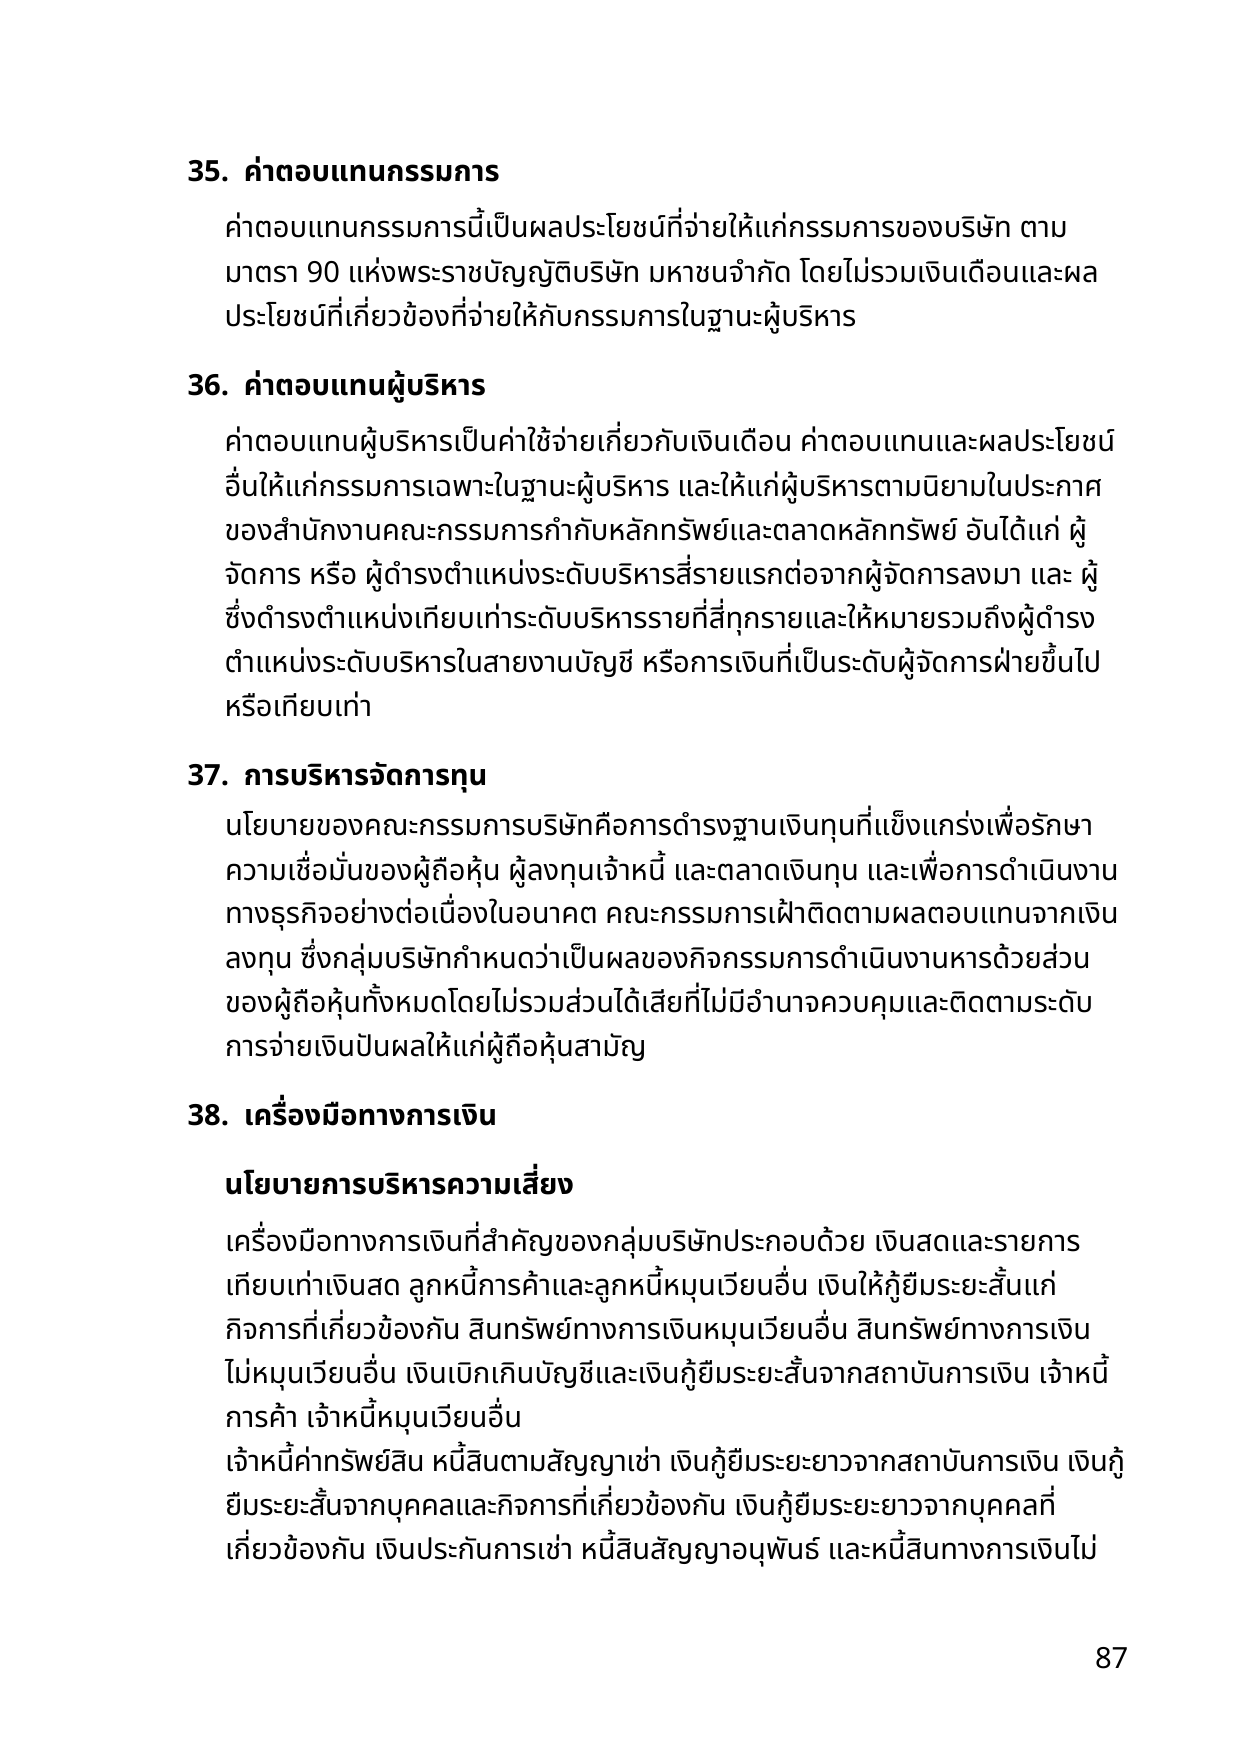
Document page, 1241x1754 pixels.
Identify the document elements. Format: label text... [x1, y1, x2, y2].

list ค่าตอบแทนกรรมการ [187, 150, 1128, 194]
text นโยบายของคณะกรรมการบริษัทคือการดำรงฐานเงินทุนที่แข็งแกร่งเพื่อรักษาความเชื่อมั่นของผู้ถือหุ้น ผู้ลงทุนเจ้าหนี้ และตลาดเงินทุน และเพื่อการดำเนินงานทางธุรกิจอย่างต่อเนื่องในอนาคต คณะกรรมการเฝ้าติดตามผลตอบแทนจากเงินลงทุน ซึ่งกลุ่มบริษัทกำหนดว่าเป็นผลของกิจกรรมการดำเนินงานหารด้วยส่วนของผู้ถือหุ้นทั้งหมดโดยไม่รวมส่วนได้เสียที่ไม่มีอำนาจควบคุมและติดตามระดับการจ่ายเงินปันผลให้แก่ผู้ถือหุ้นสามัญ [225, 805, 1128, 1069]
list ค่าตอบแทนผู้บริหาร [187, 364, 1128, 408]
text ค่าตอบแทนกรรมการนี้เป็นผลประโยชน์ที่จ่ายให้แก่กรรมการของบริษัท ตามมาตรา 90 แห่งพระราชบัญญัติบริษัท มหาชนจำกัด โดยไม่รวมเงินเดือนและผลประโยชน์ที่เกี่ยวข้องที่จ่ายให้กับกรรมการในฐานะผู้บริหาร [224, 207, 1128, 339]
text ค่าตอบแทนผู้บริหารเป็นค่าใช้จ่ายเกี่ยวกับเงินเดือน ค่าตอบแทนและผลประโยชน์อื่นให้แก่กรรมการเฉพาะในฐานะผู้บริหาร และให้แก่ผู้บริหารตามนิยามในประกาศของสำนักงานคณะกรรมการกำกับหลักทรัพย์และตลาดหลักทรัพย์ อันได้แก่ ผู้จัดการ หรือ ผู้ดำรงตำแหน่งระดับบริหารสี่รายแรกต่อจากผู้จัดการลงมา และ ผู้ซึ่งดำรงตำแหน่งเทียบเท่าระดับบริหารรายที่สี่ทุกรายและให้หมายรวมถึงผู้ดำรงตำแหน่งระดับบริหารในสายงานบัญชี หรือการเงินที่เป็นระดับผู้จัดการฝ่ายขึ้นไปหรือเทียบเท่า [224, 421, 1128, 729]
list เครื่องมือทางการเงิน [187, 1094, 1128, 1138]
text นโยบายการบริหารความเสี่ยง [224, 1163, 1128, 1208]
list การบริหารจัดการทุน [187, 754, 1128, 799]
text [225, 1220, 1128, 1573]
